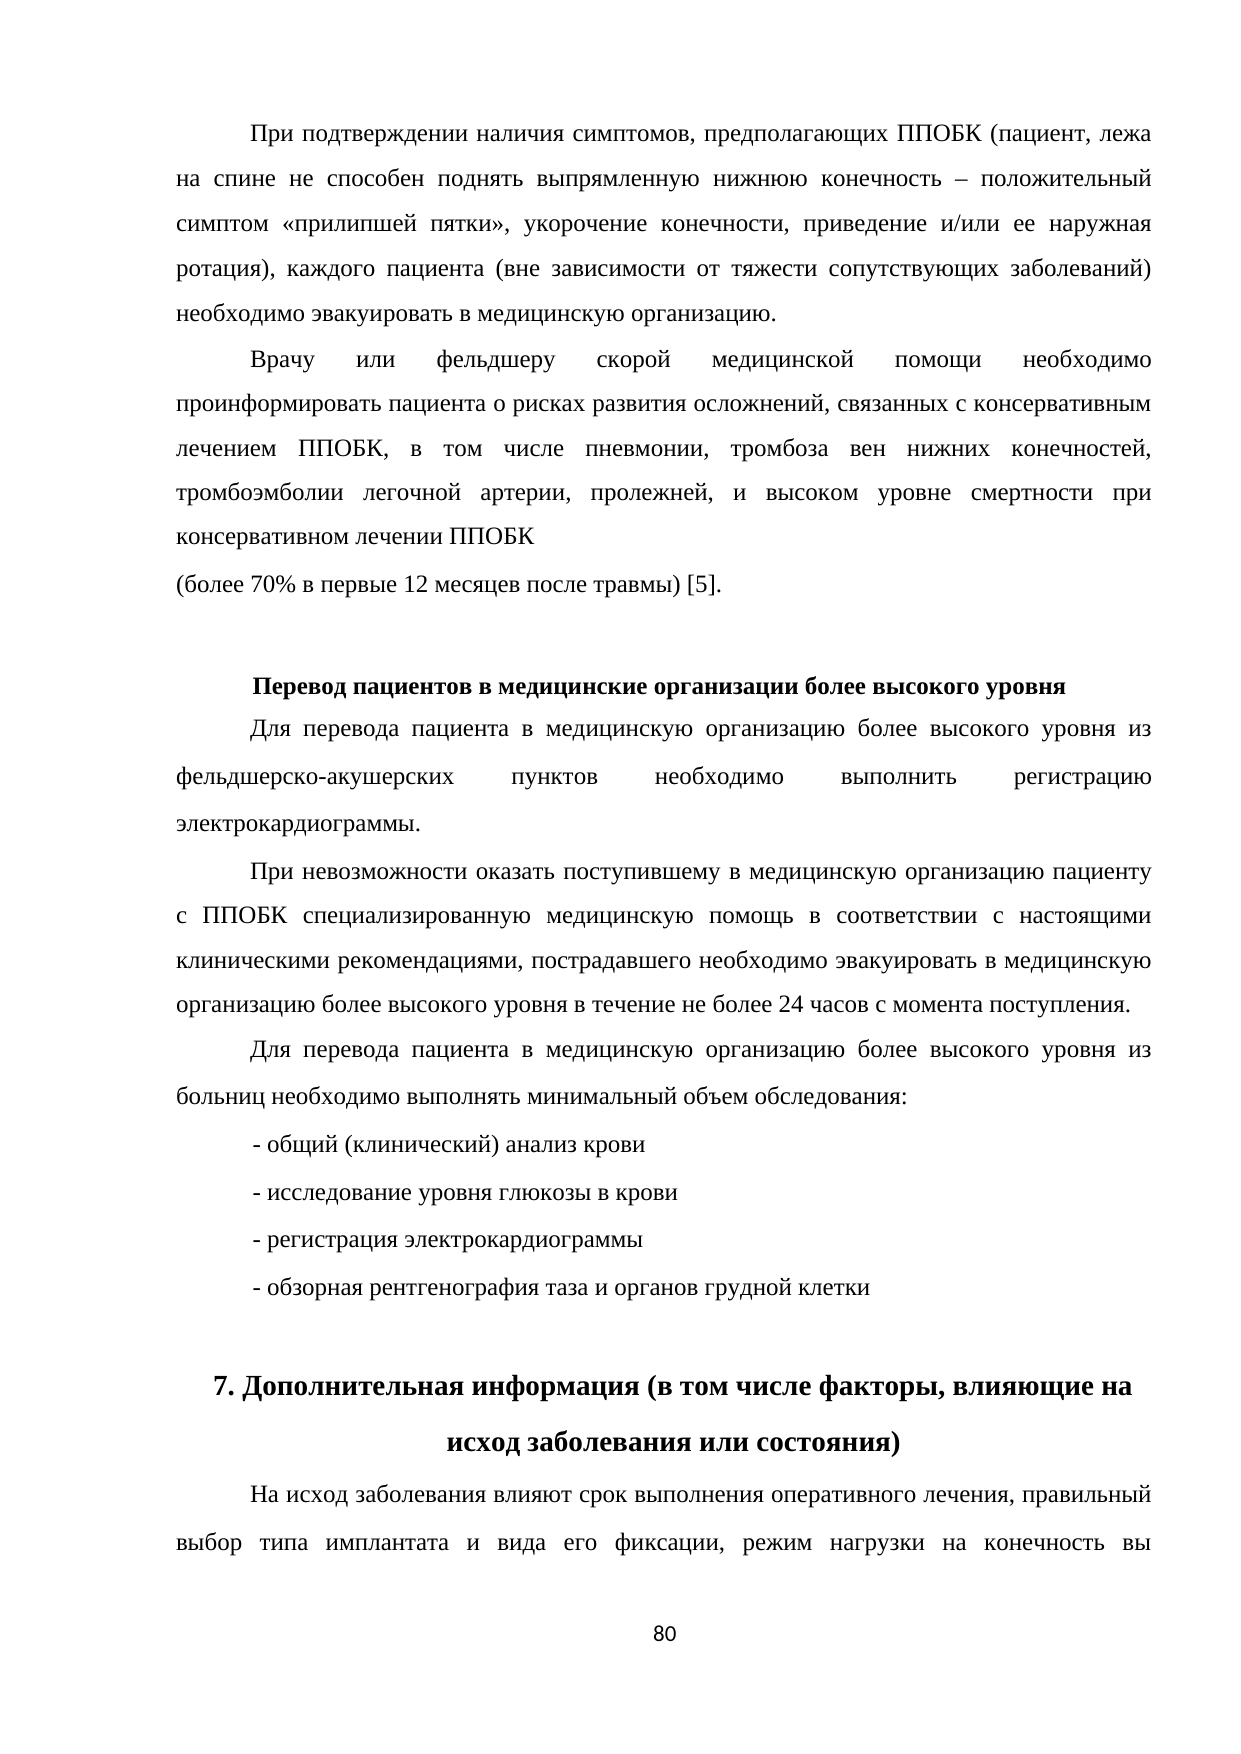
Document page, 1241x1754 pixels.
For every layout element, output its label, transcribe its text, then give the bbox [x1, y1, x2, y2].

list исследование уровня глюкозы в крови [252, 1177, 1152, 1205]
subtitle 7. Дополнительная информация (в том числе факторы, влияющие на исход заболевания или состояния) [177, 1368, 1169, 1457]
text Для перевода пациента в медицинскую организацию более высокого уровня из фельдшерско-акушерских пунктов необходимо выполнить регистрацию электрокардиограммы. [176, 713, 1152, 837]
text При невозможности оказать поступившему в медицинскую организацию пациенту с ППОБК специализированную медицинскую помощь в соответствии с настоящими клиническими рекомендациями, пострадавшего необходимо эвакуировать в медицинскую организацию более высокого уровня в течение не более 24 часов с момента поступления. [176, 856, 1152, 1018]
list регистрация электрокардиограммы [252, 1224, 1152, 1253]
list обзорная рентгенография таза и органов грудной клетки [252, 1272, 1152, 1301]
text Для перевода пациента в медицинскую организацию более высокого уровня из больниц необходимо выполнять минимальный объем обследования: [176, 1034, 1152, 1110]
list общий (клинический) анализ крови [252, 1129, 1152, 1158]
text При подтверждении наличия симптомов, предполагающих ППОБК (пациент, лежа на спине не способен поднять выпрямленную нижнюю конечность – положительный симптом «прилипшей пятки», укорочение конечности, приведение и/или ее наружная ротация), каждого пациента (вне зависимости от тяжести сопутствующих заболеваний) необходимо эвакуировать в медицинскую организацию. [176, 118, 1152, 327]
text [176, 1479, 1152, 1556]
text Врачу или фельдшеру скорой медицинской помощи необходимо проинформировать пациента о рисках развития осложнений, связанных с консервативным лечением ППОБК, в том числе пневмонии, тромбоза вен нижних конечностей, тромбоэмболии легочной артерии, пролежней, и высоком уровне смертности при консервативном лечении ППОБК [176, 344, 1152, 550]
text (более 70% в первые 12 месяцев после травмы) [5]. [176, 569, 1152, 597]
text Перевод пациентов в медицинские организации более высокого уровня [252, 671, 1153, 700]
